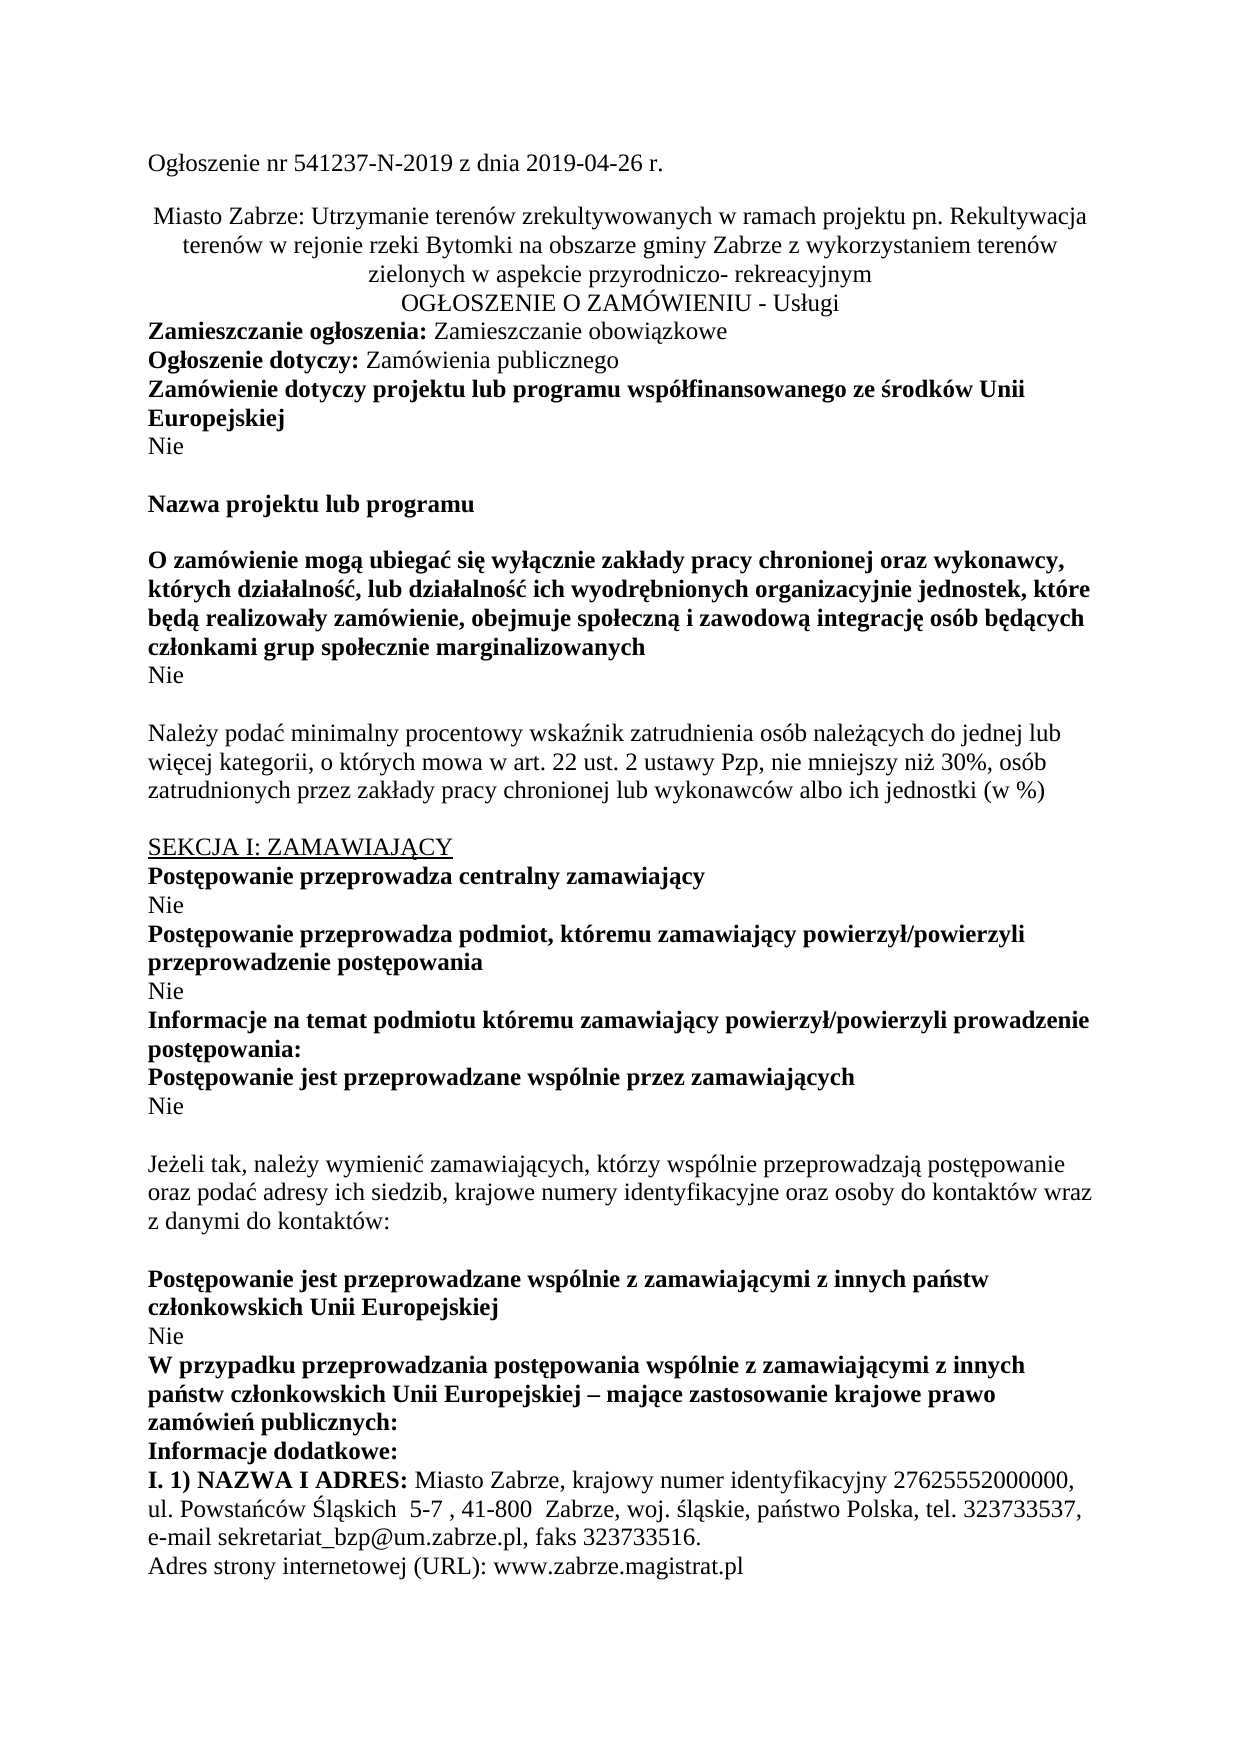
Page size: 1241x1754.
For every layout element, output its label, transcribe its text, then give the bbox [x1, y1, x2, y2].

text Jeżeli tak, należy wymienić zamawiających, którzy wspólnie przeprowadzają postępowanie oraz podać adresy ich siedzib, krajowe numery identyfikacyjne oraz osoby do kontaktów wraz z danymi do kontaktów: Postępowanie jest przeprowadzane wspólnie z zamawiającymi z innych państw członkowskich Unii Europejskiej [148, 1120, 1093, 1321]
text Miasto Zabrze: Utrzymanie terenów zrekultywowanych w ramach projektu pn. Rekultywacja terenów w rejonie rzeki Bytomki na obszarze gminy Zabrze z wykorzystaniem terenów zielonych w aspekcie przyrodniczo- rekreacyjnym OGŁOSZENIE O ZAMÓWIENIU - Usługi [148, 201, 1093, 316]
text Nie [148, 1321, 1093, 1350]
text Informacje na temat podmiotu któremu zamawiający powierzył/powierzyli prowadzenie postępowania: Postępowanie jest przeprowadzane wspólnie przez zamawiających [148, 1005, 1093, 1091]
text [148, 1465, 1093, 1580]
text Postępowanie przeprowadza podmiot, któremu zamawiający powierzył/powierzyli przeprowadzenie postępowania [148, 919, 1093, 976]
text Należy podać minimalny procentowy wskaźnik zatrudnienia osób należących do jednej lub więcej kategorii, o których mowa w art. 22 ust. 2 ustawy Pzp, nie mniejszy niż 30%, osób zatrudnionych przez zakłady pracy chronionej lub wykonawców albo ich jednostki (w %) [148, 689, 1093, 832]
text O zamówienie mogą ubiegać się wyłącznie zakłady pracy chronionej oraz wykonawcy, których działalność, lub działalność ich wyodrębnionych organizacyjnie jednostek, które będą realizowały zamówienie, obejmuje społeczną i zawodową integrację osób będących członkami grup społecznie marginalizowanych [148, 546, 1093, 661]
text Nie [148, 890, 1093, 919]
text SEKCJA I: ZAMAWIAJĄCY [148, 832, 1093, 861]
text Postępowanie przeprowadza centralny zamawiający [148, 861, 1093, 890]
text Ogłoszenie nr 541237-N-2019 z dnia 2019-04-26 r. [148, 148, 1093, 176]
text Ogłoszenie dotyczy: Zamówienia publicznego [148, 345, 1093, 374]
text W przypadku przeprowadzania postępowania wspólnie z zamawiającymi z innych państw członkowskich Unii Europejskiej – mające zastosowanie krajowe prawo zamówień publicznych: Informacje dodatkowe: [148, 1350, 1093, 1465]
text Nie [148, 976, 1093, 1005]
text Nie [148, 661, 1093, 689]
text Nie [148, 1091, 1093, 1120]
text Nazwa projektu lub programu [148, 460, 1093, 546]
text Zamieszczanie ogłoszenia: Zamieszczanie obowiązkowe [148, 316, 1093, 345]
text Zamówienie dotyczy projektu lub programu współfinansowanego ze środków Unii Europejskiej [148, 374, 1093, 431]
text Nie [148, 431, 1093, 460]
